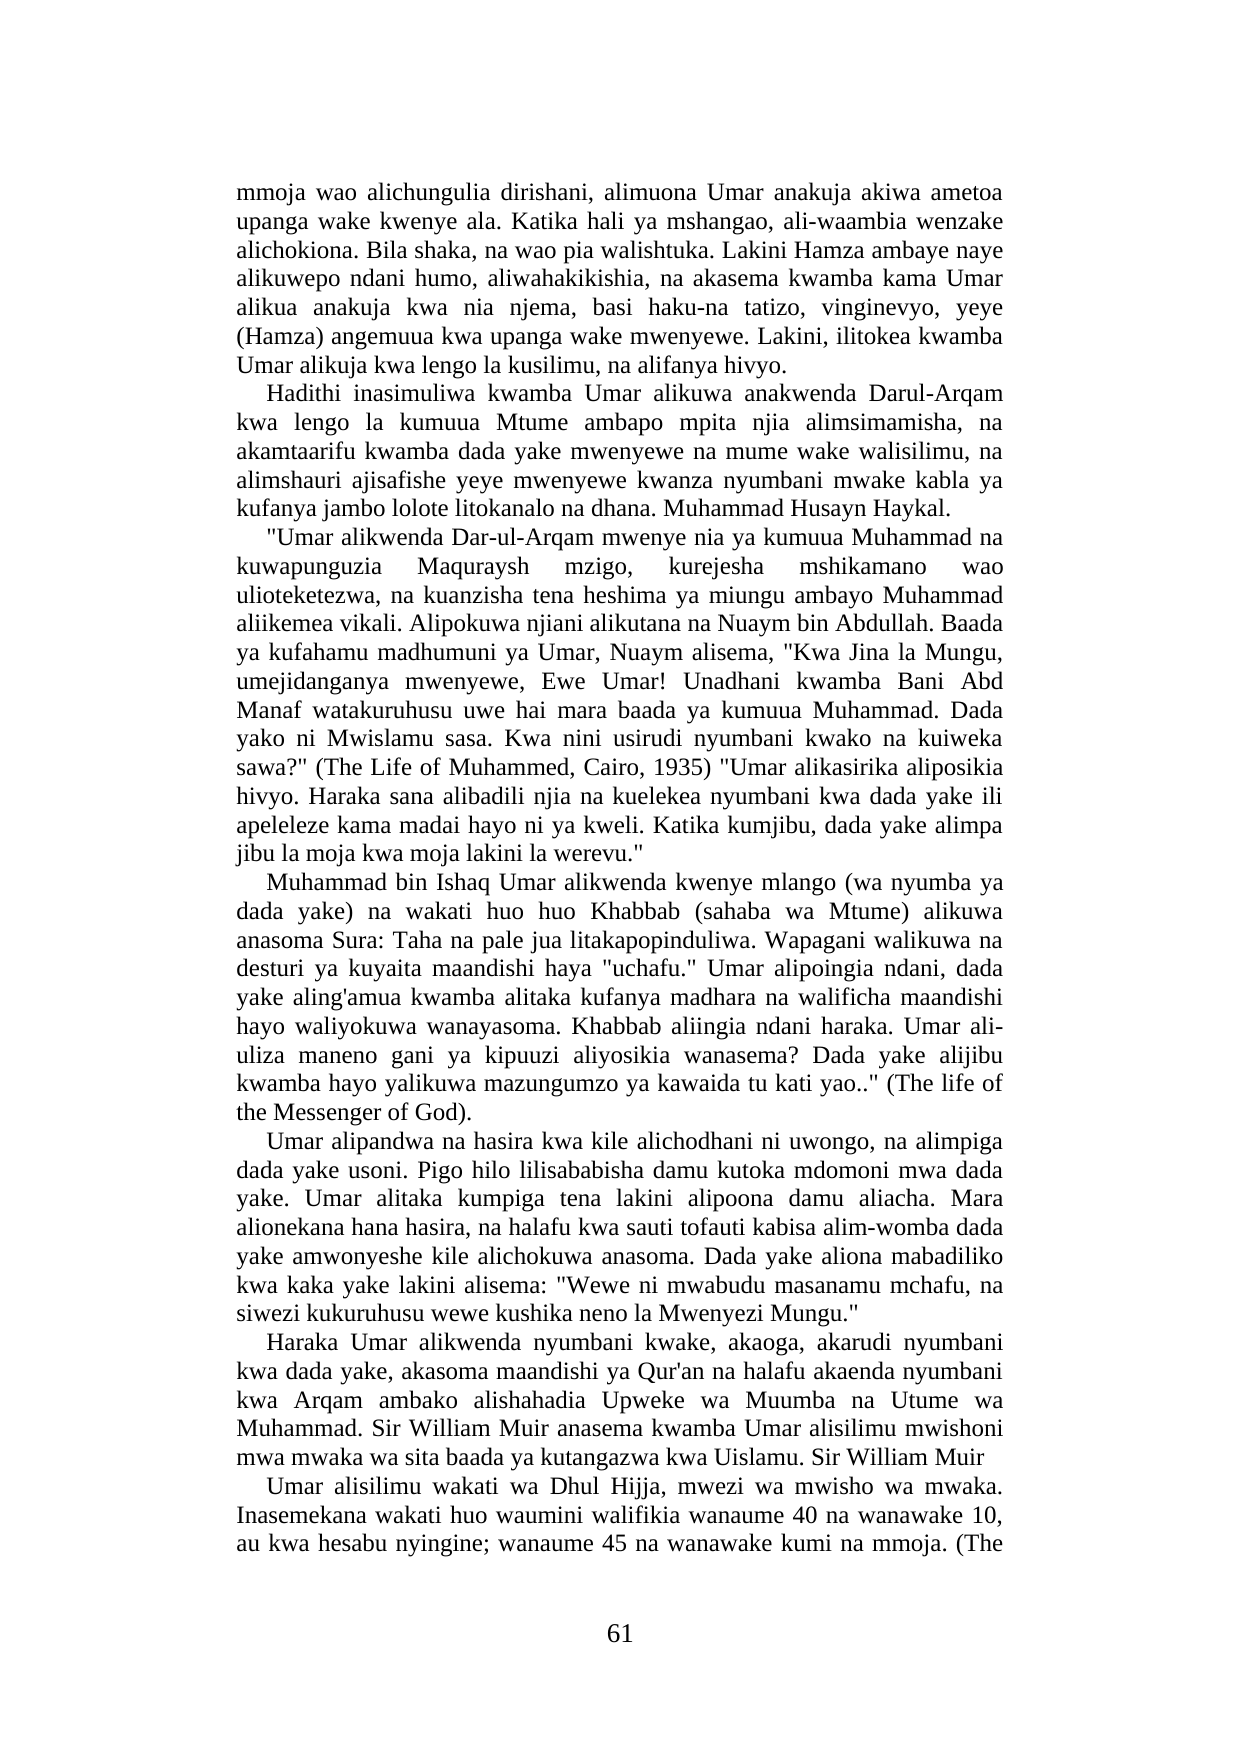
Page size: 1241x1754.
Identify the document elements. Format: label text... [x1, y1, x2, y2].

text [236, 1471, 1004, 1557]
text Hadithi inasimuliwa kwamba Umar alikuwa anakwenda Darul-Arqam kwa lengo la kumuua Mtume ambapo mpita njia alimsimamisha, na akamtaarifu kwamba dada yake mwenyewe na mume wake walisilimu, na alimshauri ajisafishe yeye mwenyewe kwanza nyumbani mwake kabla ya kufanya jambo lolote litokanalo na dhana. Muhammad Husayn Haykal. [236, 378, 1004, 522]
text "Umar alikwenda Dar-ul-Arqam mwenye nia ya kumuua Muhammad na kuwapunguzia Maquraysh mzigo, kurejesha mshikamano wao ulioteketezwa, na kuanzisha tena heshima ya miungu ambayo Muhammad aliikemea vikali. Alipokuwa njiani alikutana na Nuaym bin Abdullah. Baada ya kufahamu madhumuni ya Umar, Nuaym alisema, "Kwa Jina la Mungu, umejidanganya mwenyewe, Ewe Umar! Unadhani kwamba Bani Abd Manaf watakuruhusu uwe hai mara baada ya kumuua Muhammad. Dada yako ni Mwislamu sasa. Kwa nini usirudi nyumbani kwako na kuiweka sawa?" (The Life of Muhammed, Cairo, 1935) "Umar alikasirika aliposikia hivyo. Haraka sana alibadili njia na kuelekea nyumbani kwa dada yake ili apeleleze kama madai hayo ni ya kweli. Katika kumjibu, dada yake alimpa jibu la moja kwa moja lakini la werevu." [236, 522, 1004, 867]
text Umar alipandwa na hasira kwa kile alichodhani ni uwongo, na alimpiga dada yake usoni. Pigo hilo lilisababisha damu kutoka mdomoni mwa dada yake. Umar alitaka kumpiga tena lakini alipoona damu aliacha. Mara alionekana hana hasira, na halafu kwa sauti tofauti kabisa alim-womba dada yake amwonyeshe kile alichokuwa anasoma. Dada yake aliona mabadiliko kwa kaka yake lakini alisema: "Wewe ni mwabudu masanamu mchafu, na siwezi kukuruhusu wewe kushika neno la Mwenyezi Mungu." [236, 1126, 1004, 1327]
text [236, 177, 1004, 378]
text Muhammad bin Ishaq Umar alikwenda kwenye mlango (wa nyumba ya dada yake) na wakati huo huo Khabbab (sahaba wa Mtume) alikuwa anasoma Sura: Taha na pale jua litakapopinduliwa. Wapagani walikuwa na desturi ya kuyaita maandishi haya "uchafu." Umar alipoingia ndani, dada yake aling'amua kwamba alitaka kufanya madhara na walificha maandishi hayo waliyokuwa wanayasoma. Khabbab aliingia ndani haraka. Umar ali-uliza maneno gani ya kipuuzi aliyosikia wanasema? Dada yake alijibu kwamba hayo yalikuwa mazungumzo ya kawaida tu kati yao.." (The life of the Messenger of God). [236, 867, 1004, 1126]
text Haraka Umar alikwenda nyumbani kwake, akaoga, akarudi nyumbani kwa dada yake, akasoma maandishi ya Qur'an na halafu akaenda nyumbani kwa Arqam ambako alishahadia Upweke wa Muumba na Utume wa Muhammad. Sir William Muir anasema kwamba Umar alisilimu mwishoni mwa mwaka wa sita baada ya kutangazwa kwa Uislamu. Sir William Muir [236, 1327, 1004, 1471]
